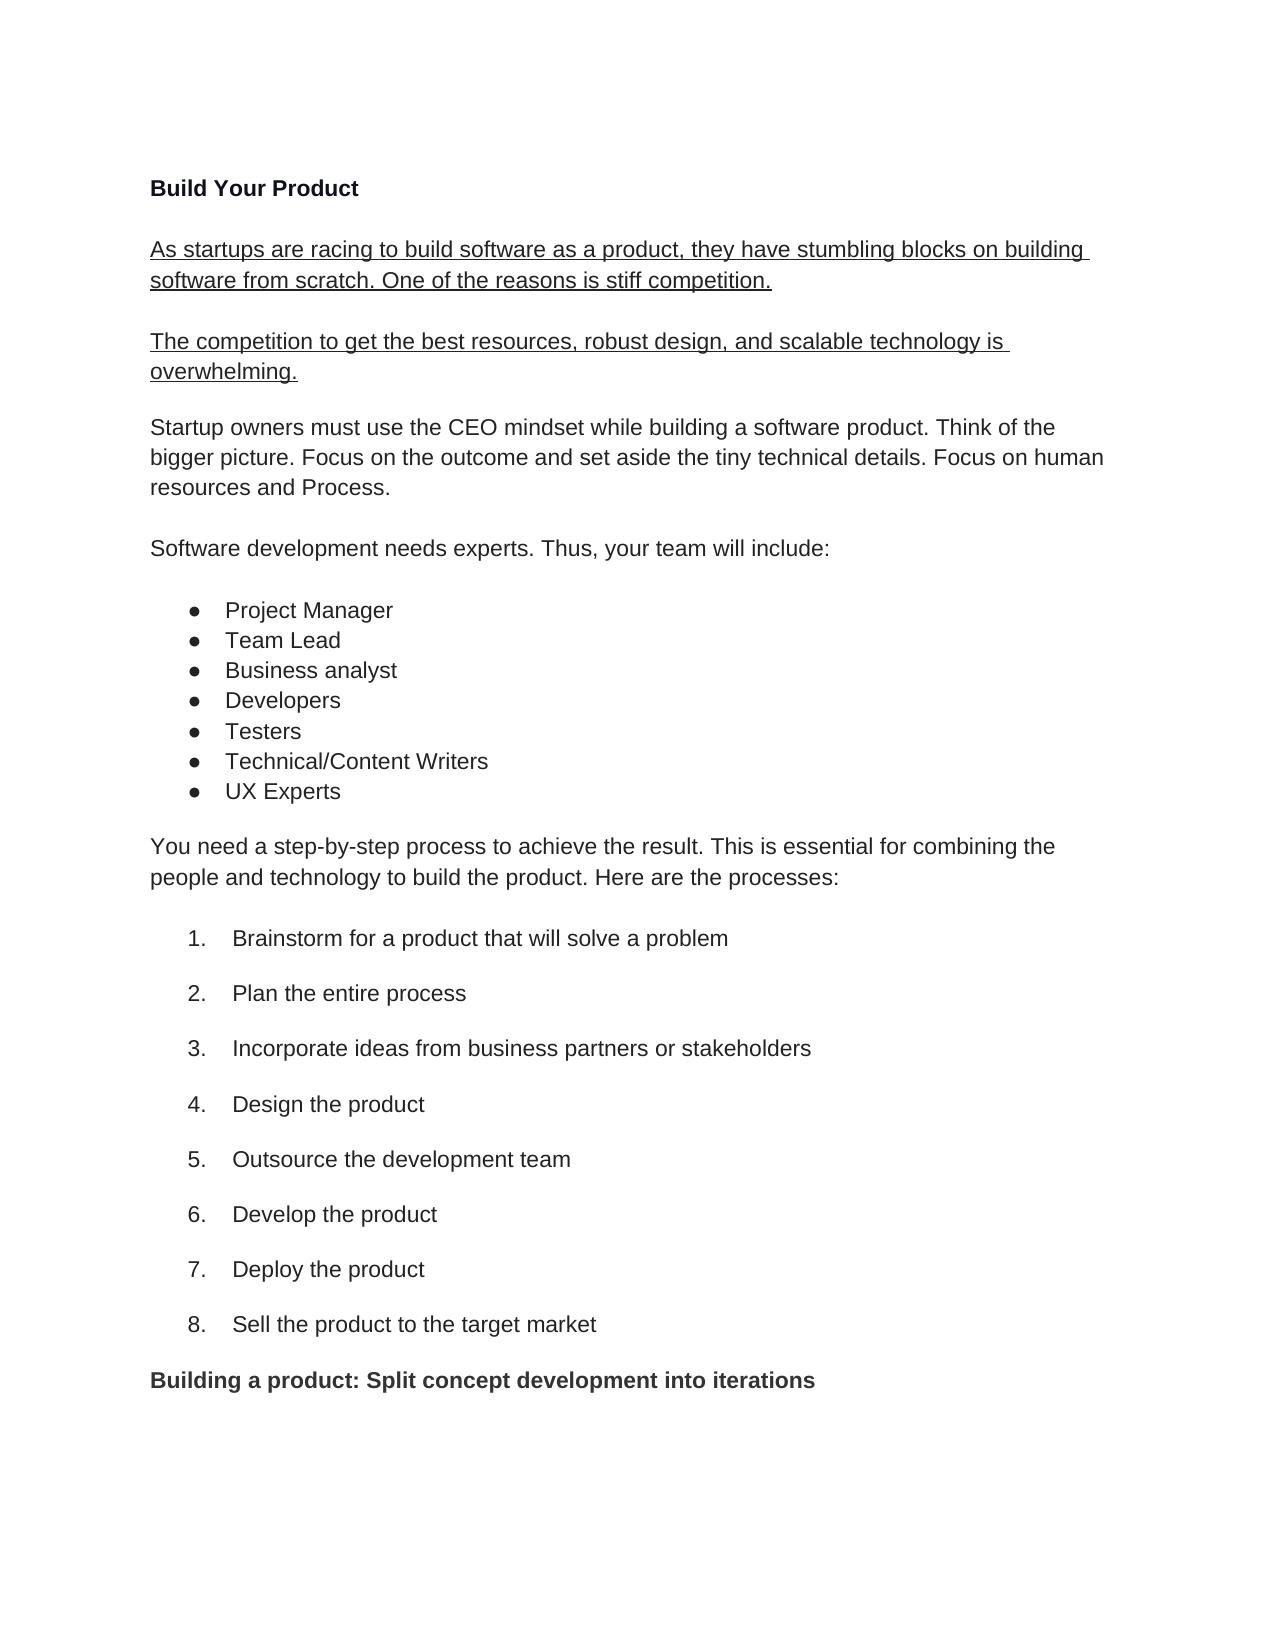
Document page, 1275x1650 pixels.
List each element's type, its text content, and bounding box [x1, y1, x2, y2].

text Startup owners must use the CEO mindset while building a software product. Think of the bigger picture. Focus on the outcome and set aside the tiny technical details. Focus on human resources and Process. [150, 413, 1125, 500]
list Project Manager [187, 597, 1125, 623]
text 3. Incorporate ideas from business partners or stakeholders [187, 1035, 1125, 1062]
text You need a step-by-step process to achieve the result. This is essential for combining the people and technology to build the product. Here are the processes: [150, 833, 1125, 890]
text Build Your Product [150, 175, 1125, 201]
list Team Lead [187, 627, 1125, 653]
text 5. Outsource the development team [187, 1146, 1125, 1172]
text 8. Sell the product to the target market [187, 1311, 1125, 1338]
list UX Experts [187, 778, 1125, 804]
text Building a product: Split concept development into iterations [150, 1367, 1125, 1393]
text 1. Brainstorm for a product that will solve a problem [187, 925, 1125, 951]
text 6. Develop the product [187, 1201, 1125, 1227]
text The competition to get the best resources, robust design, and scalable technology is overwhelming. [150, 328, 1125, 385]
text Software development needs experts. Thus, your team will include: [150, 535, 1125, 562]
text 7. Deploy the product [187, 1256, 1125, 1283]
list Testers [187, 718, 1125, 744]
list Developers [187, 687, 1125, 714]
list Technical/Content Writers [187, 748, 1125, 774]
list Business analyst [187, 657, 1125, 684]
text As startups are racing to build software as a product, they have stumbling blocks on building software from scratch. One of the reasons is stiff competition. [150, 236, 1125, 293]
text 2. Plan the entire process [187, 980, 1125, 1007]
text 4. Design the product [187, 1091, 1125, 1117]
